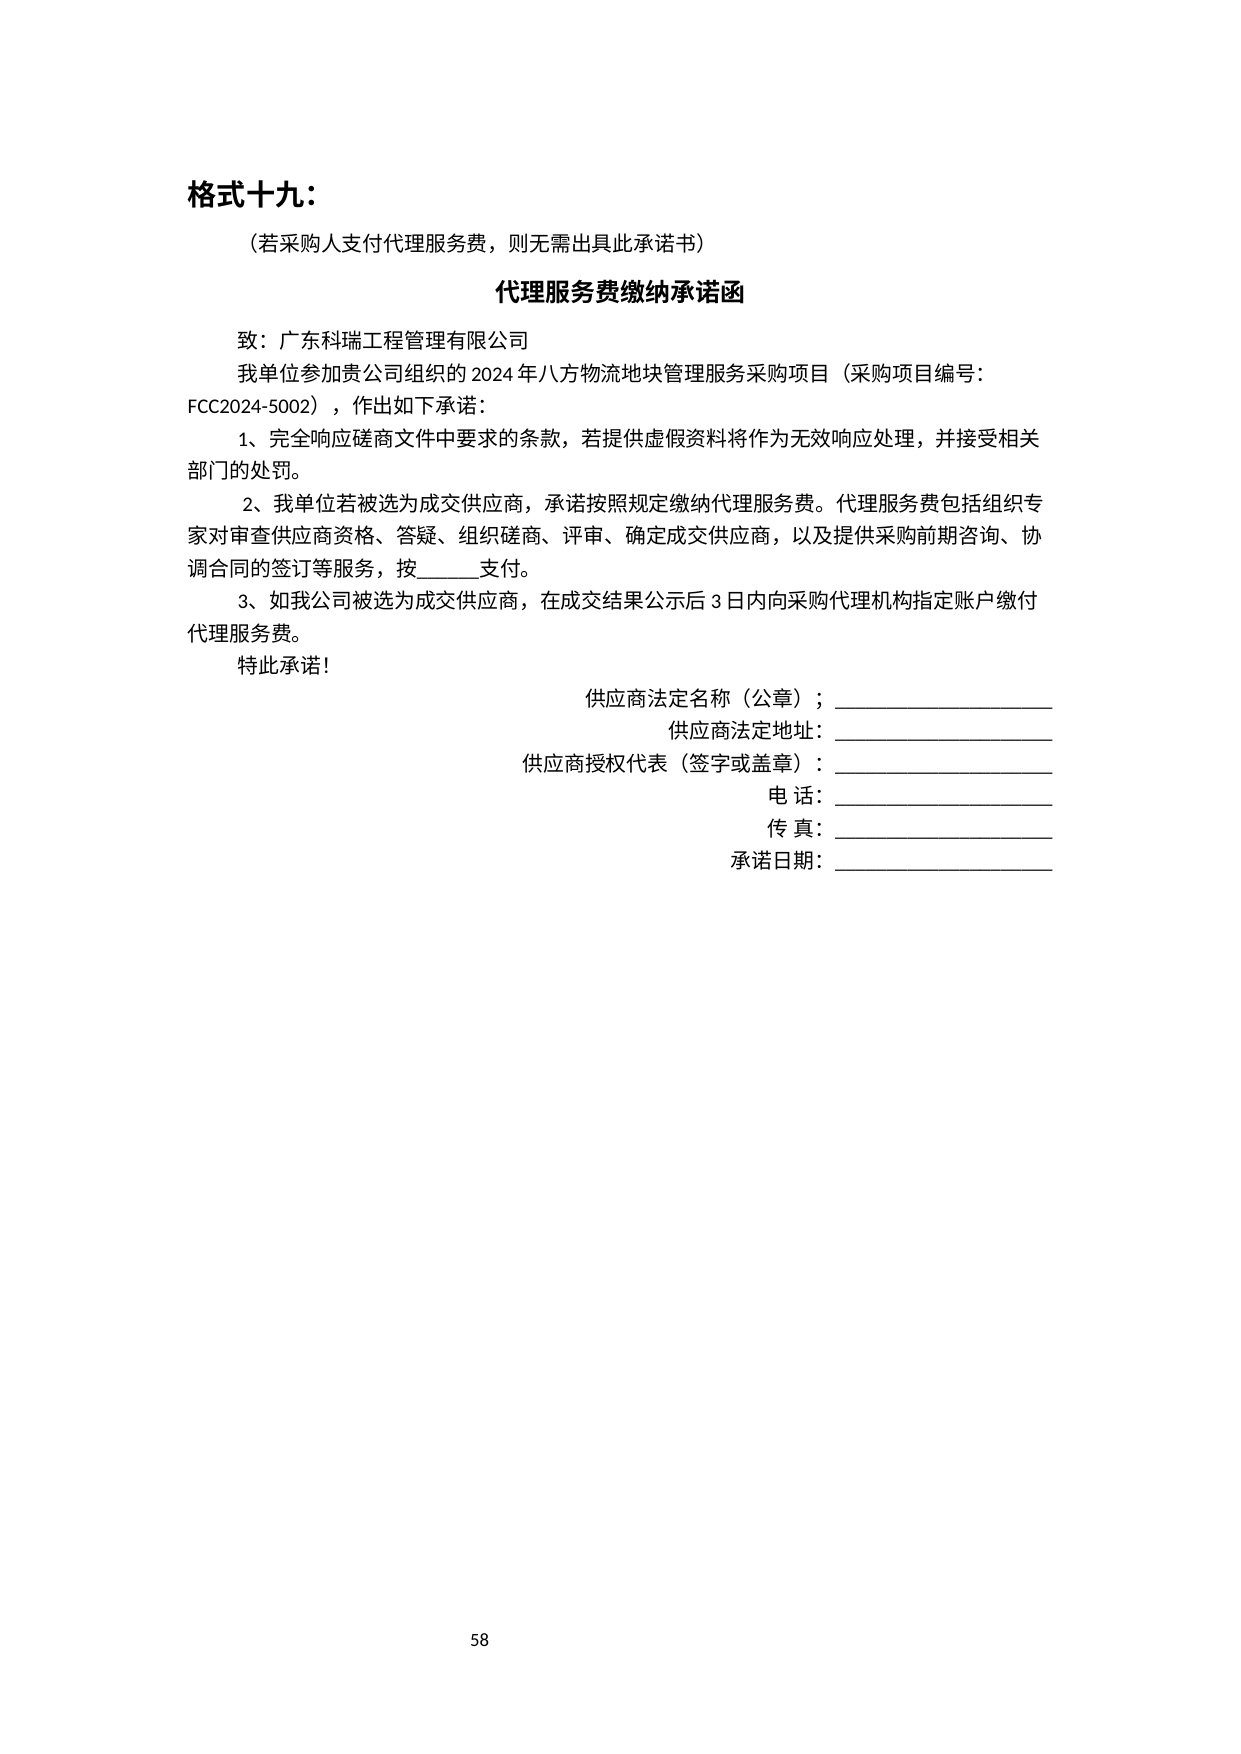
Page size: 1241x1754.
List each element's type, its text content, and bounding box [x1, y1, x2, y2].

text 特此承诺！ [187, 649, 1053, 682]
text 1、完全响应磋商文件中要求的条款，若提供虚假资料将作为无效响应处理，并接受相关部门的处罚。 [187, 422, 1053, 487]
text 2、我单位若被选为成交供应商，承诺按照规定缴纳代理服务费。代理服务费包括组织专家对审查供应商资格、答疑、组织磋商、评审、确定成交供应商，以及提供采购前期咨询、协调合同的签订等服务，按______支付。 [187, 487, 1053, 584]
text 我单位参加贵公司组织的2024年八方物流地块管理服务采购项目（采购项目编号：FCC2024-5002），作出如下承诺： [187, 357, 1053, 422]
text 供应商法定名称（公章）；_____________________ [187, 682, 1053, 714]
text 电 话：_____________________ [187, 779, 1053, 812]
text 致：广东科瑞工程管理有限公司 [187, 324, 1053, 357]
text 承诺日期：_____________________ [187, 844, 1053, 877]
text 供应商授权代表（签字或盖章）：_____________________ [187, 747, 1053, 779]
text 3、如我公司被选为成交供应商，在成交结果公示后3日内向采购代理机构指定账户缴付代理服务费。 [187, 584, 1053, 649]
text 传 真：_____________________ [187, 812, 1053, 844]
text 格式十九： [187, 162, 1053, 227]
text 供应商法定地址：_____________________ [187, 714, 1053, 747]
text 代理服务费缴纳承诺函 [187, 259, 1053, 324]
text （若采购人支付代理服务费，则无需出具此承诺书） [187, 227, 1053, 259]
